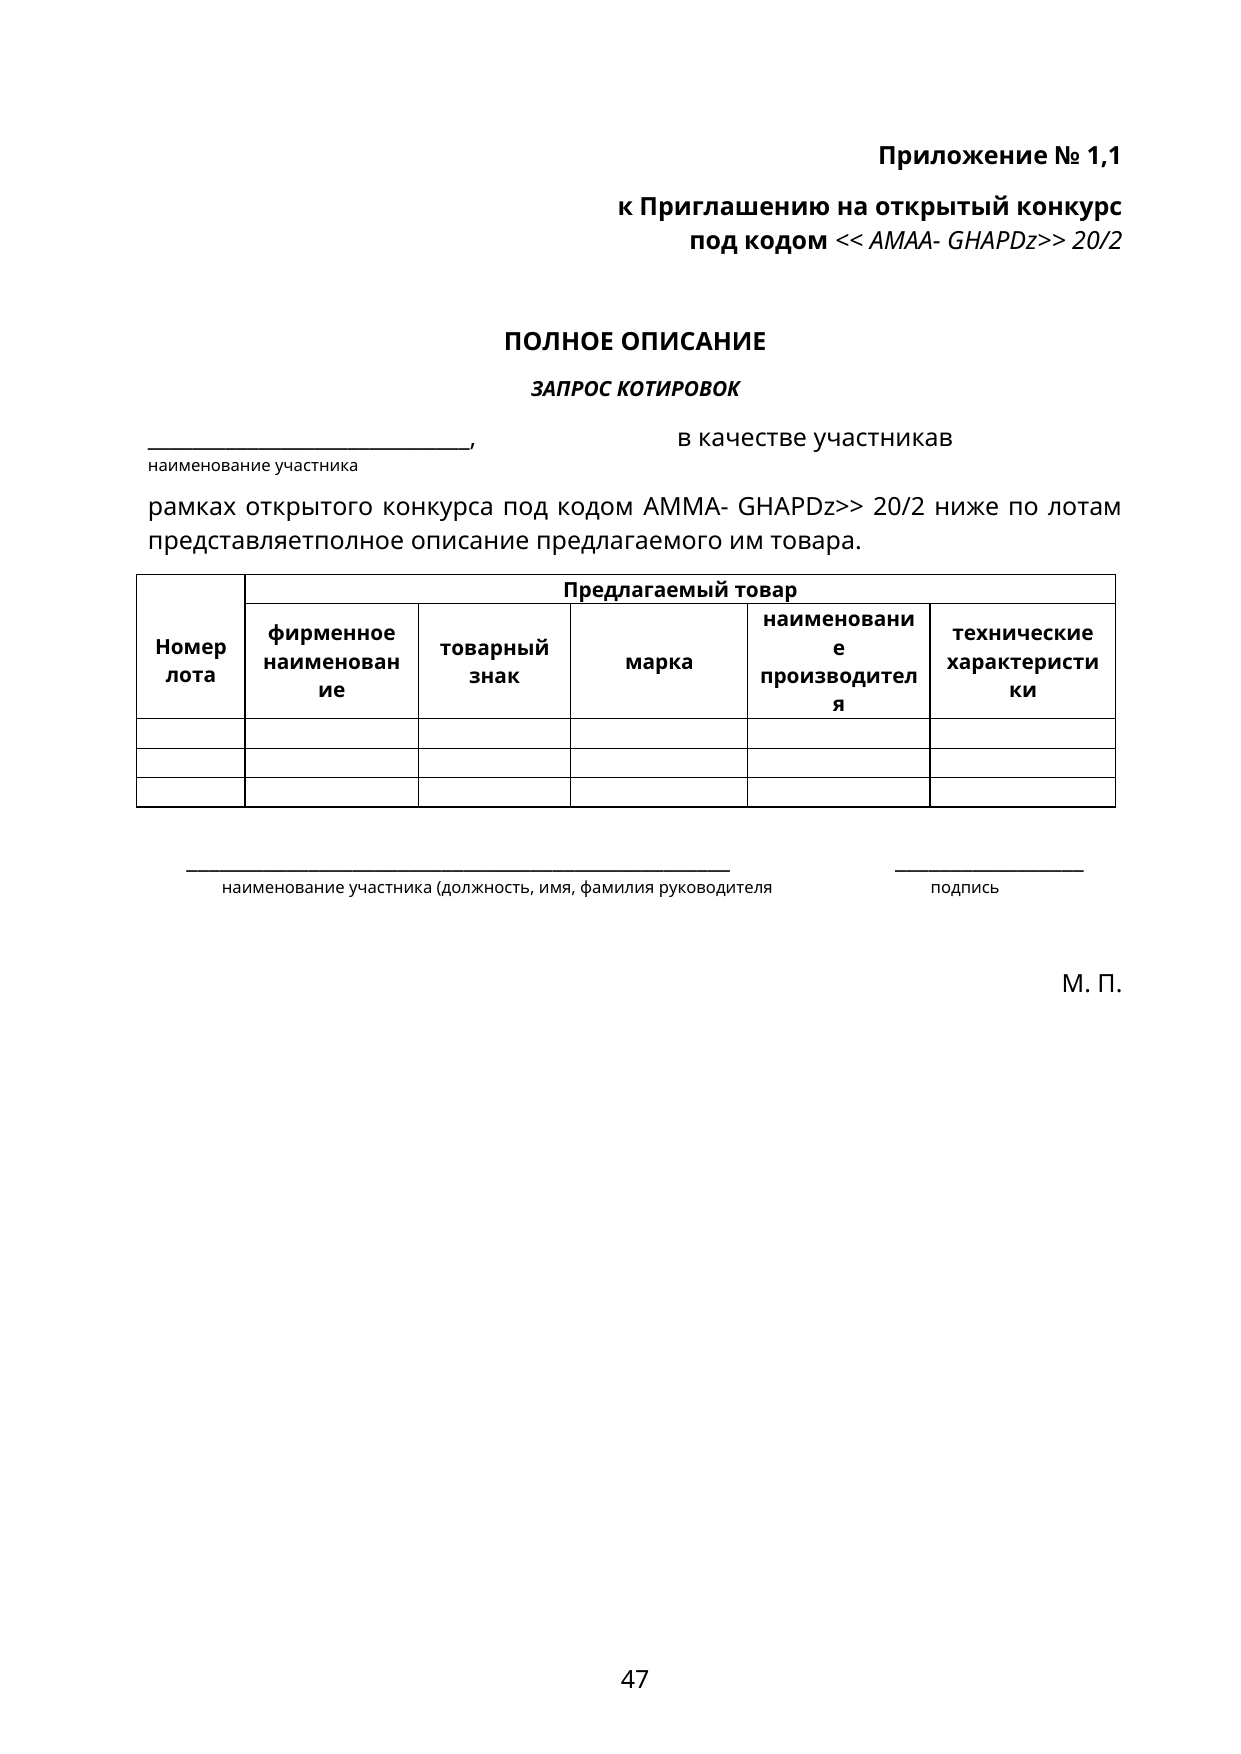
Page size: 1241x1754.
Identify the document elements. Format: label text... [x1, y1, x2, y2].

table_cell [571, 778, 747, 806]
table_cell [748, 719, 929, 747]
subtitle ПОЛНОЕ ОПИСАНИЕ [207, 324, 1063, 358]
text _____________________________, в качестве участникав [148, 419, 1122, 454]
table_cell технические характеристики [931, 604, 1115, 718]
table_cell [137, 719, 244, 747]
text М. П. [148, 966, 1122, 1000]
table_cell [748, 749, 929, 777]
table_cell [931, 749, 1115, 777]
table_cell [137, 749, 244, 777]
table_cell наименование производителя [748, 604, 929, 718]
text наименование участника [148, 454, 1122, 476]
table_cell [571, 719, 747, 747]
subtitle Приложение № 1,1 [148, 137, 1122, 172]
text рамках открытого конкурса под кодом АММА- GHAPDz>> 20/2 ниже по лотам представляетполное описание предлагаемого им товара. [148, 489, 1122, 557]
text _________________________________________________ _________________ [148, 841, 1122, 876]
table_cell [571, 749, 747, 777]
table_header Предлагаемый товар [246, 575, 1115, 603]
table_cell [137, 778, 244, 806]
table_cell марка [571, 604, 747, 718]
table_header Номер лота [137, 575, 244, 718]
table_cell [246, 719, 418, 747]
table_cell фирменное наименование [246, 604, 418, 718]
table_cell [931, 719, 1115, 747]
table_cell [419, 778, 570, 806]
table_cell [419, 719, 570, 747]
text к Приглашению на открытый конкурс под кодом << АМАА- GHAPDz>> 20/2 [148, 188, 1122, 256]
table_cell [419, 749, 570, 777]
table_cell [246, 778, 418, 806]
table_cell товарный знак [419, 604, 570, 718]
table_cell [748, 778, 929, 806]
text наименование участника (должность, имя, фамилия руководителя подпись [222, 876, 1122, 898]
table_cell [246, 749, 418, 777]
subtitle ЗАПРОС КОТИРОВОК [207, 374, 1063, 403]
table_cell [931, 778, 1115, 806]
